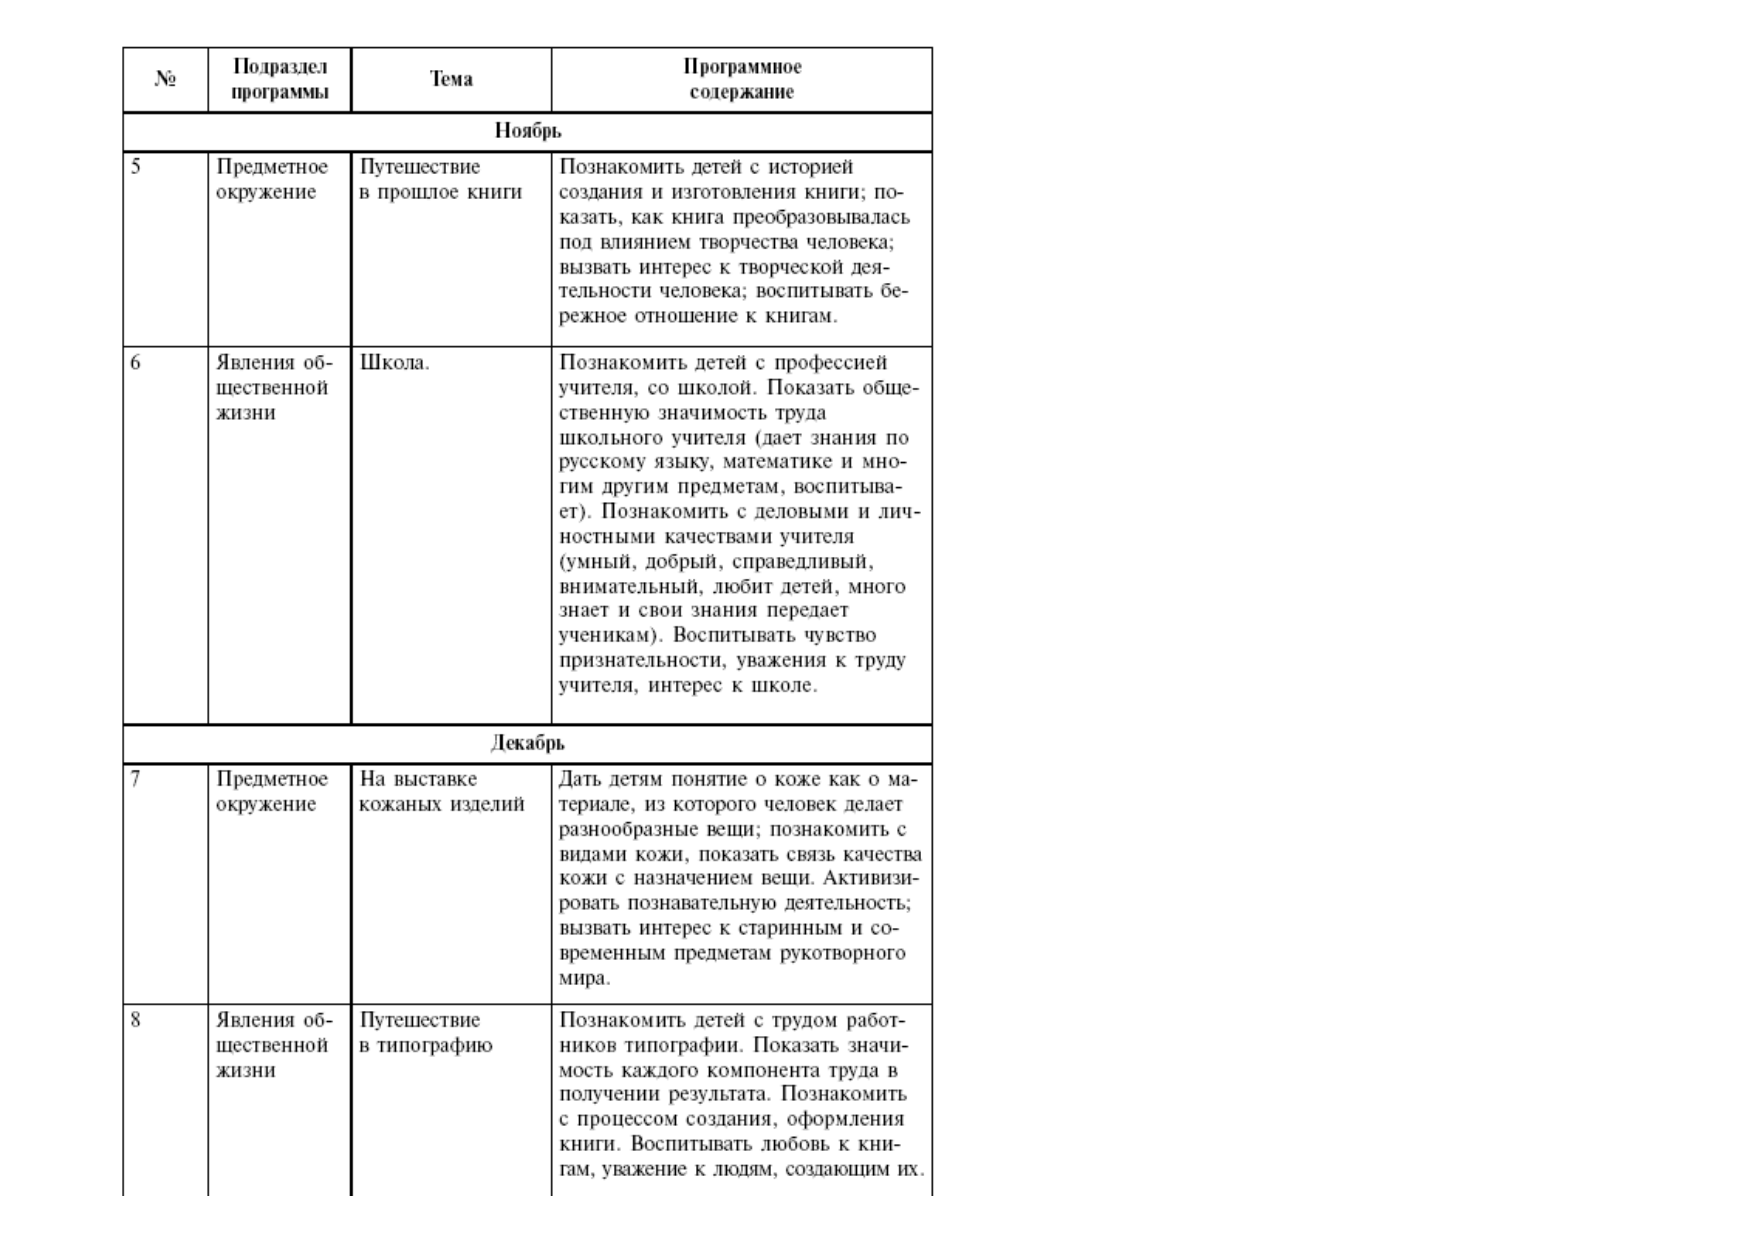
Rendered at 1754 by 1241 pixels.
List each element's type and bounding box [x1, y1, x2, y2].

picture [118, 44, 938, 1196]
